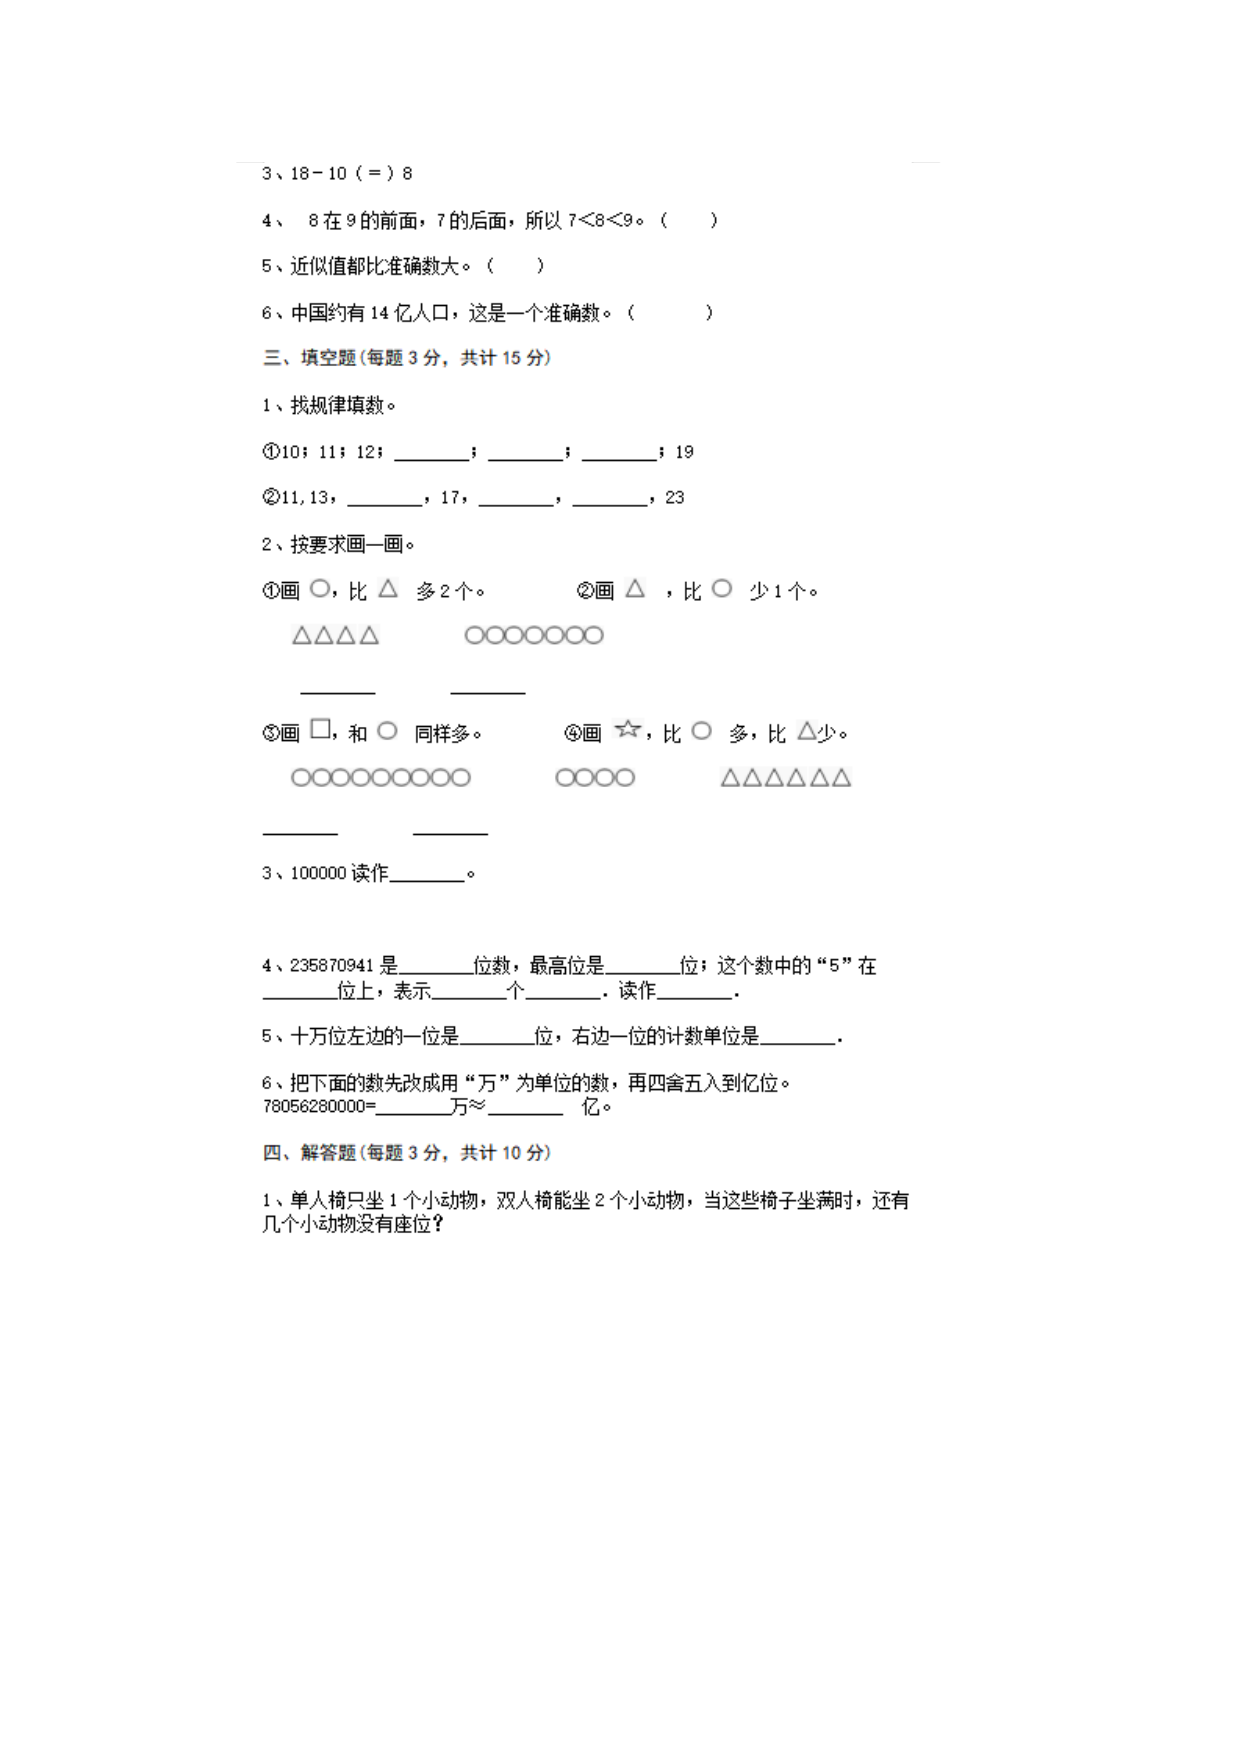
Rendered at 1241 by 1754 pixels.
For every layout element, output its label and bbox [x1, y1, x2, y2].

picture [235, 162, 1006, 1244]
